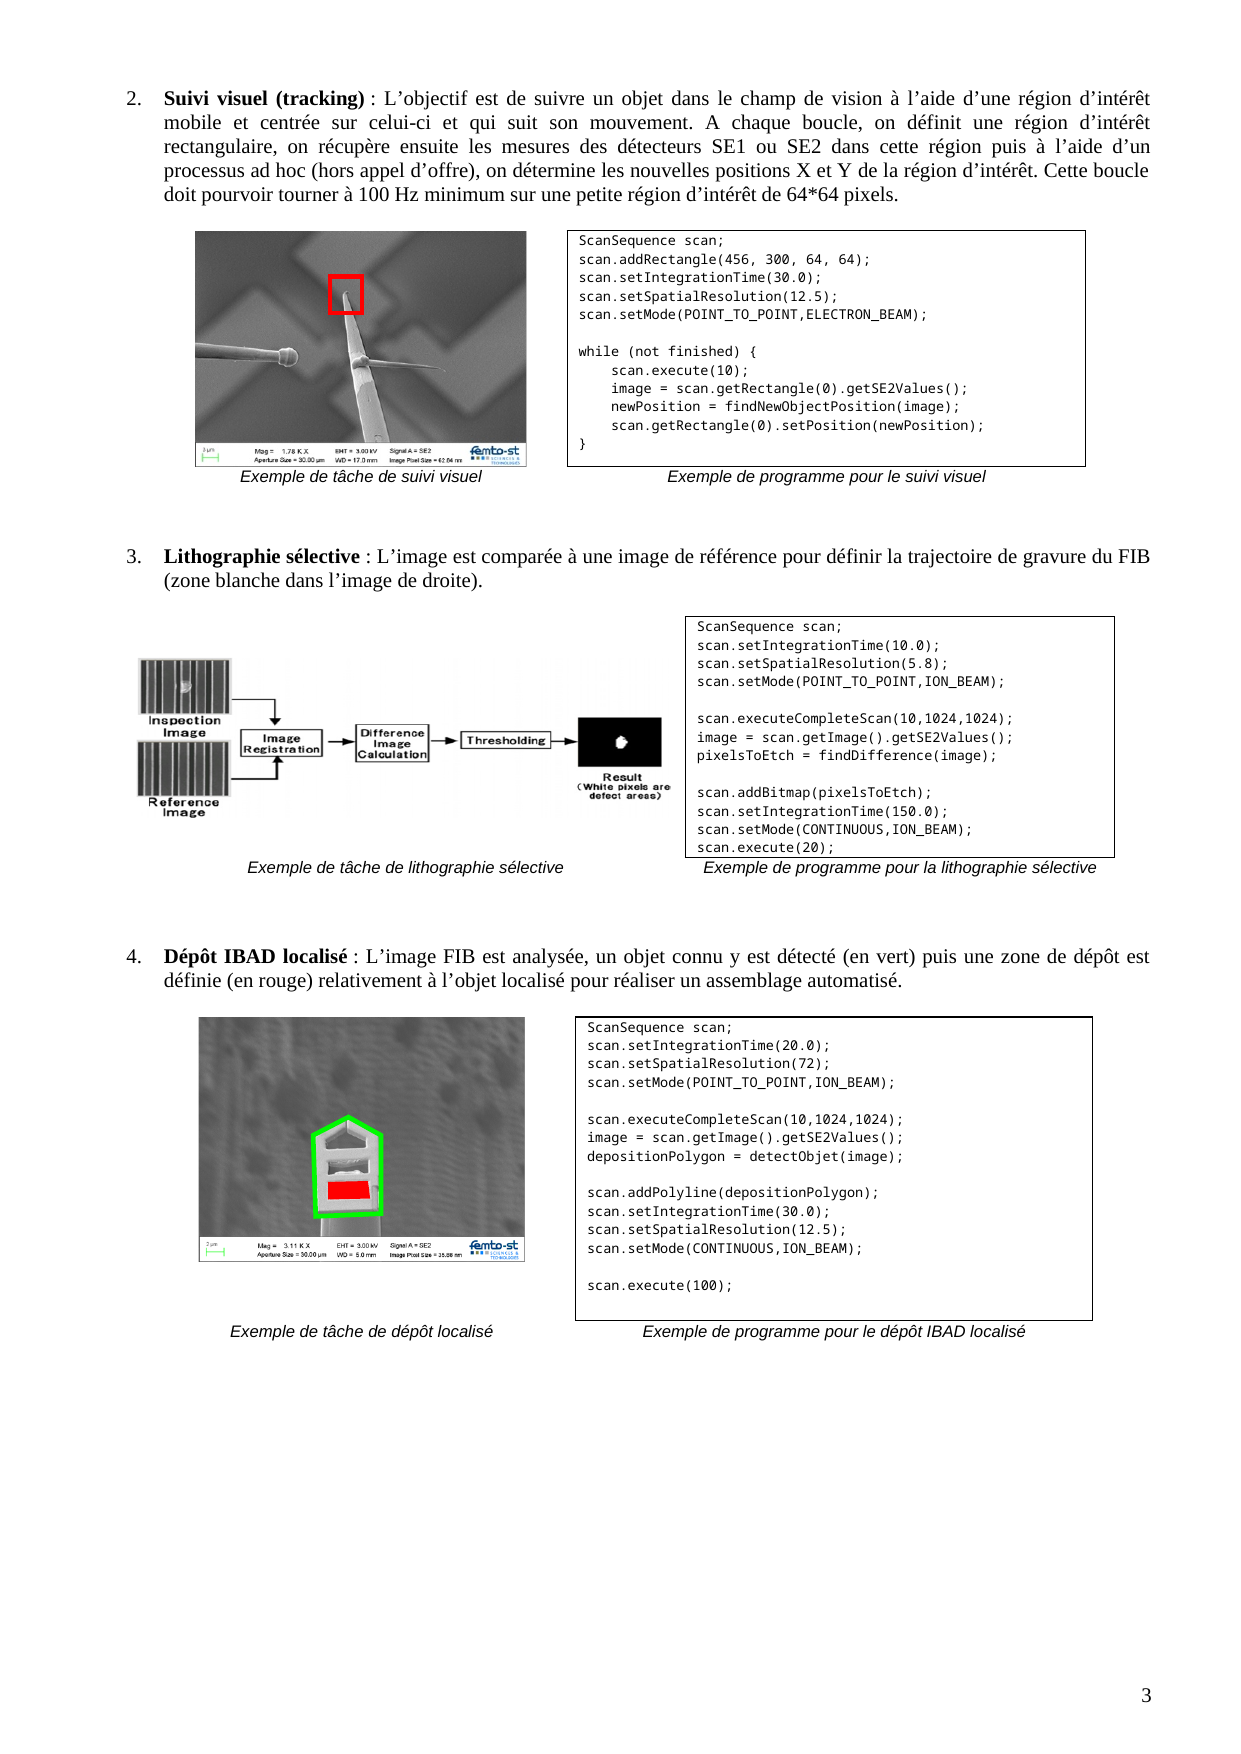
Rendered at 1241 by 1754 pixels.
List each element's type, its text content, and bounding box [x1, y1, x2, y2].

picture [198, 1017, 525, 1262]
table_header [148, 1016, 575, 1320]
table_cell Exemple de tâche de dépôt localisé [148, 1320, 576, 1341]
picture [136, 655, 674, 819]
table_header ScanSequence scan; scan.addRectangle(456, 300, 64, 64); scan.setIntegrationTime(30.0); scan.setSpatialResolution(12.5); scan.setMode(POINT_TO_POINT,ELECTRON_BEAM); while (not finished) { scan.execute(10); image = scan.getRectangle(0).getSE2Values(); newPosition = findNewObjectPosition(image); scan.getRectangle(0).setPosition(newPosition); } [568, 231, 1085, 466]
picture [195, 231, 527, 467]
table_cell Exemple de programme pour le suivi visuel [567, 467, 1086, 486]
table_cell Exemple de tâche de lithographie sélective [125, 857, 685, 877]
list Dépôt IBAD localisé : L’image FIB est analysée, un objet connu y est détecté (en vert) puis une zone de dépôt est définie (en rouge) relativement à l’objet localisé pour réaliser un assemblage automatisé. [126, 944, 1152, 992]
list Suivi visuel (tracking) : L’objectif est de suivre un objet dans le champ de vision à l’aide d’une région d’intérêt mobile et centrée sur celui-ci et qui suit son mouvement. A chaque boucle, on définit une région d’intérêt rectangulaire, on récupère ensuite les mesures des détecteurs SE1 ou SE2 dans cette région puis à l’aide d’un processus ad hoc (hors appel d’offre), on détermine les nouvelles positions X et Y de la région d’intérêt. Cette boucle doit pourvoir tourner à 100 Hz minimum sur une petite région d’intérêt de 64*64 pixels. [126, 86, 1152, 206]
table_header [155, 230, 567, 466]
table_header ScanSequence scan; scan.setIntegrationTime(10.0); scan.setSpatialResolution(5.8); scan.setMode(POINT_TO_POINT,ION_BEAM); scan.executeCompleteScan(10,1024,1024); image = scan.getImage().getSE2Values(); pixelsToEtch = findDifference(image); scan.addBitmap(pixelsToEtch); scan.setIntegrationTime(150.0); scan.setMode(CONTINUOUS,ION_BEAM); scan.execute(20); [686, 617, 1114, 857]
table_header ScanSequence scan; scan.setIntegrationTime(20.0); scan.setSpatialResolution(72); scan.setMode(POINT_TO_POINT,ION_BEAM); scan.executeCompleteScan(10,1024,1024); image = scan.getImage().getSE2Values(); depositionPolygon = detectObjet(image); scan.addPolyline(depositionPolygon); scan.setIntegrationTime(30.0); scan.setSpatialResolution(12.5); scan.setMode(CONTINUOUS,ION_BEAM); scan.execute(100); [576, 1018, 1092, 1320]
list Lithographie sélective : L’image est comparée à une image de référence pour définir la trajectoire de gravure du FIB (zone blanche dans l’image de droite). [126, 544, 1152, 592]
table_header [125, 616, 685, 857]
table_cell Exemple de programme pour le dépôt IBAD localisé [576, 1321, 1093, 1341]
table_cell Exemple de programme pour la lithographie sélective [685, 858, 1115, 877]
table_cell Exemple de tâche de suivi visuel [155, 466, 567, 486]
